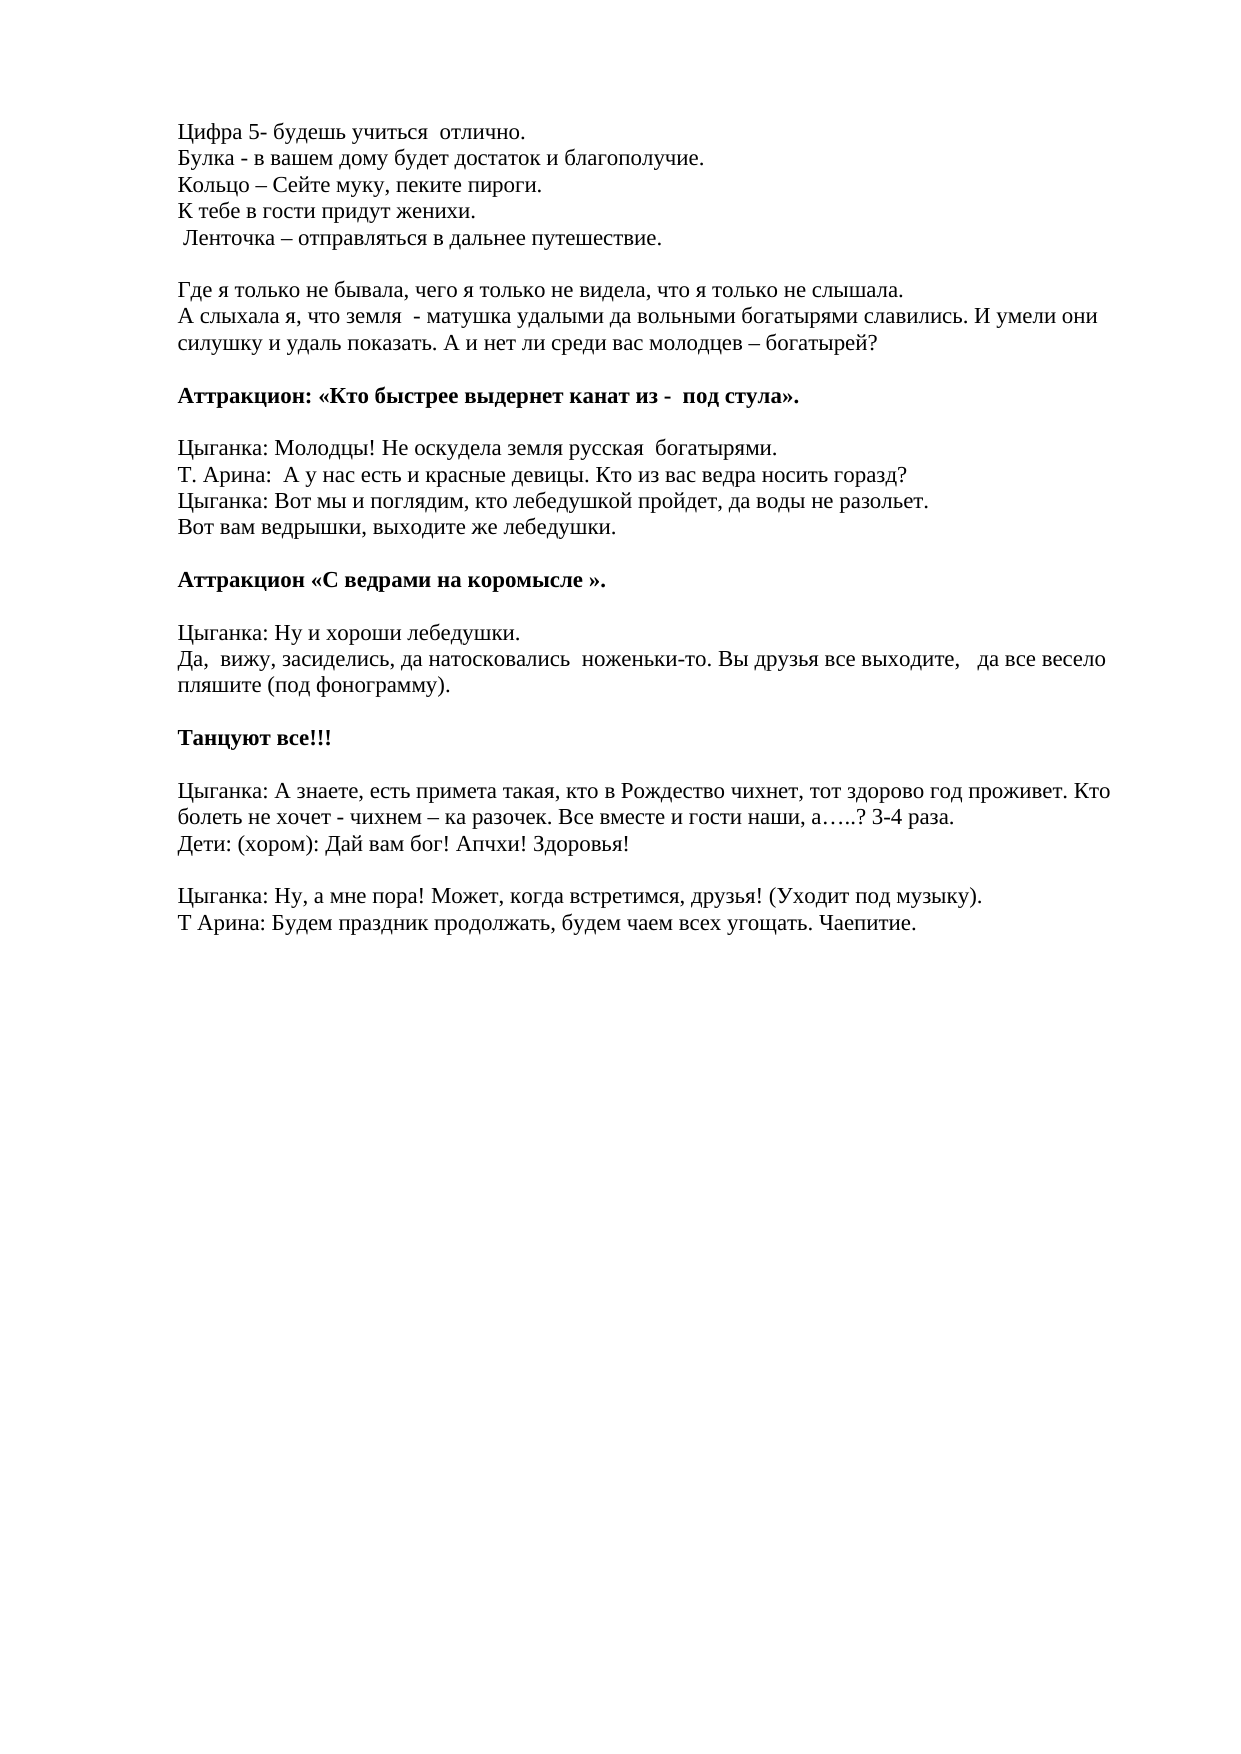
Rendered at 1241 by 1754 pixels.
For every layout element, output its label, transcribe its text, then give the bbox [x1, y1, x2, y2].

text Дети: (хором): Дай вам бог! Апчхи! Здоровья! [177, 830, 1152, 856]
text Вот вам ведрышки, выходите же лебедушки. [177, 513, 1152, 540]
text Цыганка: Ну, а мне пора! Может, когда встретимся, друзья! (Уходит под музыку). [177, 882, 1152, 909]
text Кольцо – Сейте муку, пеките пироги. [177, 171, 1152, 197]
text Цыганка: А знаете, есть примета такая, кто в Рождество чихнет, тот здорово год проживет. Кто болеть не хочет - чихнем – ка разочек. Все вместе и гости наши, а…..? 3-4 раза. [177, 777, 1152, 830]
text Цифра 5- будешь учиться отлично. [177, 118, 1152, 144]
text Булка - в вашем дому будет достаток и благополучие. [177, 144, 1152, 171]
text Аттракцион: «Кто быстрее выдернет канат из - под стула». [177, 382, 1152, 408]
text А слыхала я, что земля - матушка удалыми да вольными богатырями славились. И умели они силушку и удаль показать. А и нет ли среди вас молодцев – богатырей? [177, 303, 1152, 355]
text Цыганка: Вот мы и поглядим, кто лебедушкой пройдет, да воды не разольет. [177, 487, 1152, 513]
text Да, вижу, засиделись, да натосковались ноженьки-то. Вы друзья все выходите, да все весело пляшите (под фонограмму). [177, 645, 1152, 698]
text Цыганка: Молодцы! Не оскудела земля русская богатырями. [177, 434, 1152, 461]
text Танцуют все!!! [177, 724, 1152, 751]
text Т. Арина: А у нас есть и красные девицы. Кто из вас ведра носить горазд? [177, 461, 1152, 487]
text Т Арина: Будем праздник продолжать, будем чаем всех угощать. Чаепитие. [177, 909, 1152, 935]
text Аттракцион «С ведрами на коромысле ». [177, 566, 1152, 592]
text Цыганка: Ну и хороши лебедушки. [177, 619, 1152, 645]
text К тебе в гости придут женихи. Ленточка – отправляться в дальнее путешествие. [177, 197, 1152, 250]
text Где я только не бывала, чего я только не видела, что я только не слышала. [177, 276, 1152, 303]
